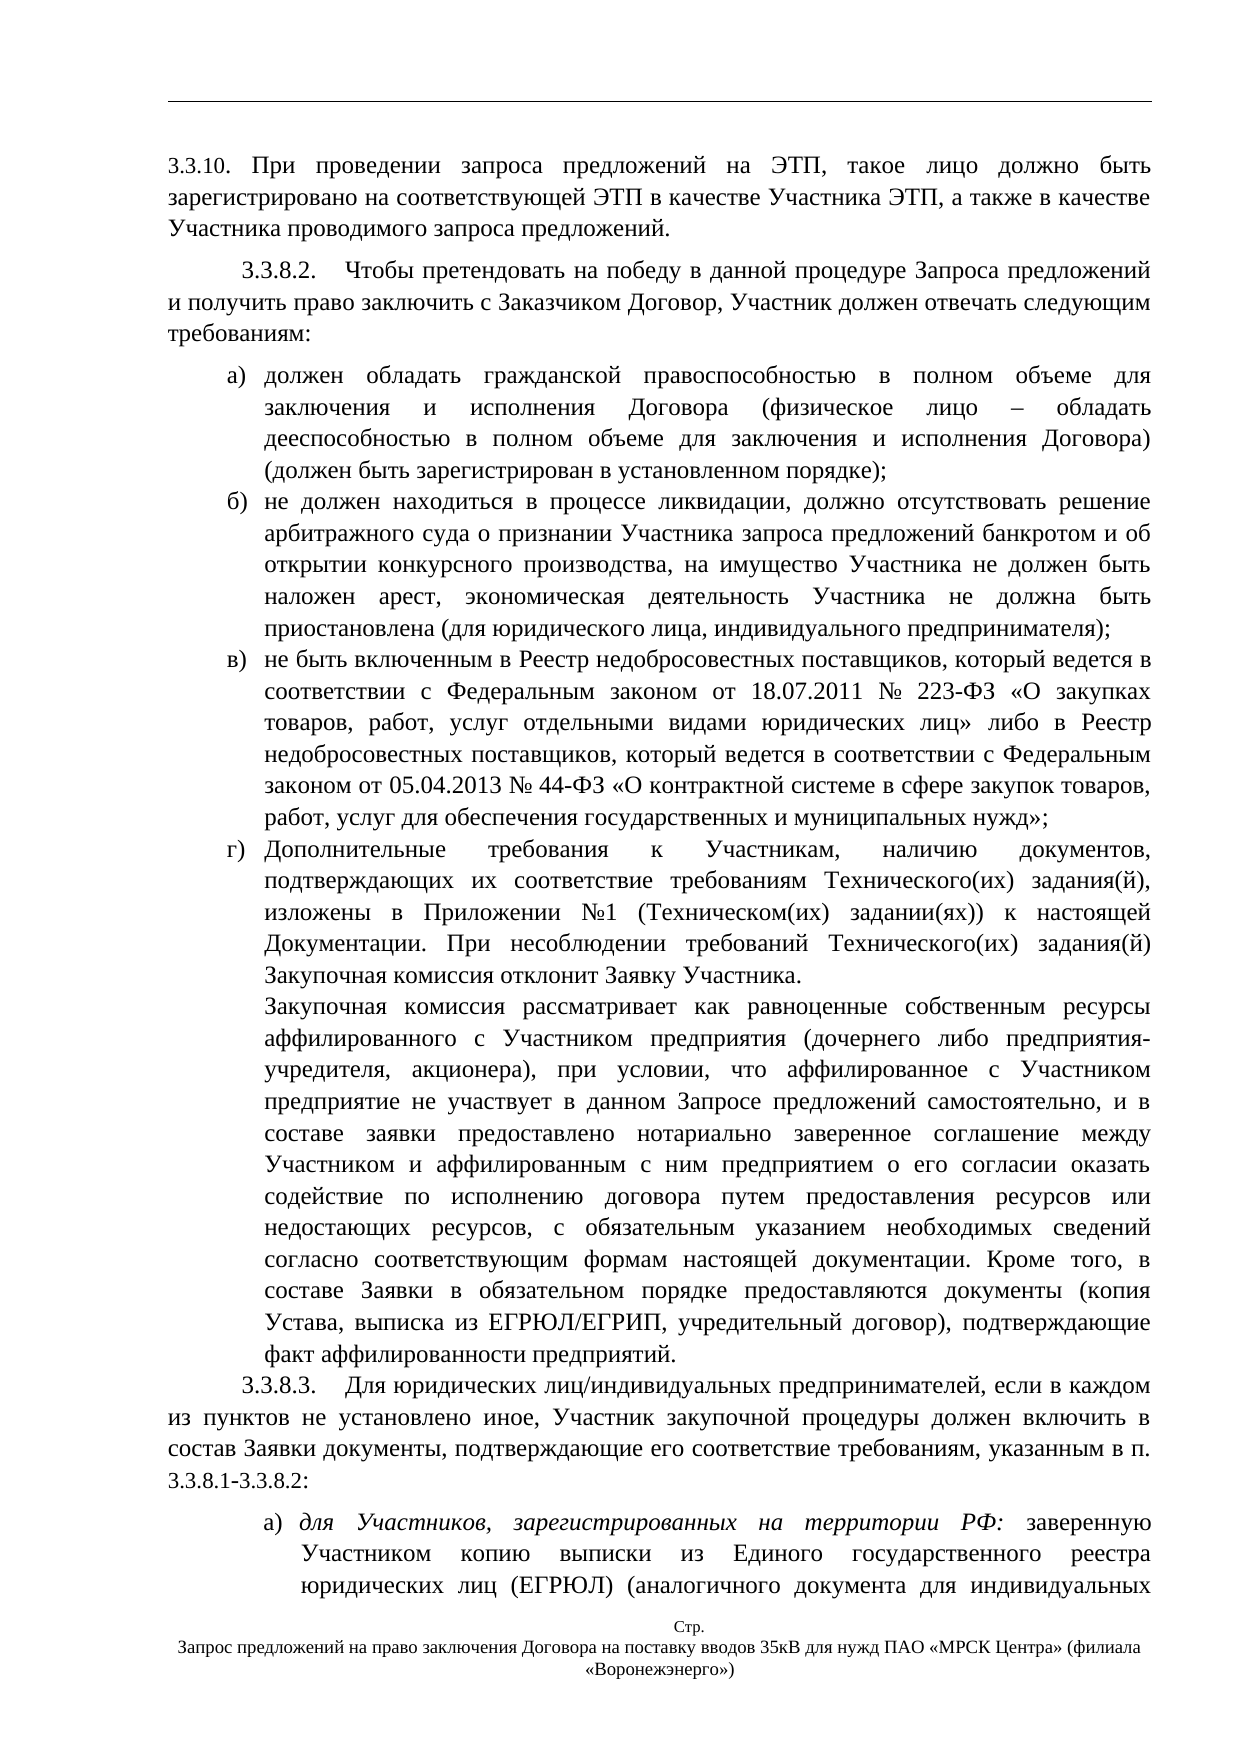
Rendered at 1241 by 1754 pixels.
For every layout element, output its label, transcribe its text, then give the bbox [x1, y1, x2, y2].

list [168, 150, 1152, 242]
text Закупочная комиссия рассматривает как равноценные собственным ресурсы аффилированного с Участником предприятия (дочернего либо предприятия-учредителя, акционера), при условии, что аффилированное с Участником предприятие не участвует в данном Запросе предложений самостоятельно, и в составе заявки предоставлено нотариально заверенное соглашение между Участником и аффилированным с ним предприятием о его согласии оказать содействие по исполнению договора путем предоставления ресурсов или недостающих ресурсов, с обязательным указанием необходимых сведений согласно соответствующим формам настоящей документации. Кроме того, в составе Заявки в обязательном порядке предоставляются документы (копия Устава, выписка из ЕГРЮЛ/ЕГРИП, учредительный договор), подтверждающие факт аффилированности предприятий. [264, 991, 1152, 1367]
list Чтобы претендовать на победу в данной процедуре Запроса предложений и получить право заключить с Заказчиком Договор, Участник должен отвечать следующим требованиям: [168, 255, 1152, 347]
list не быть включенным в Реестр недобросовестных поставщиков, который ведется в соответствии с Федеральным законом от 18.07.2011 № 223-ФЗ «О закупках товаров, работ, услуг отдельными видами юридических лиц» либо в Реестр недобросовестных поставщиков, который ведется в соответствии с Федеральным законом от 05.04.2013 № 44-ФЗ «О контрактной системе в сфере закупок товаров, работ, услуг для обеспечения государственных и муниципальных нужд»; [227, 644, 1152, 831]
list Дополнительные требования к Участникам, наличию документов, подтверждающих их соответствие требованиям Технического(их) задания(й), изложены в Приложении №1 (Техническом(их) задании(ях)) к настоящей Документации. При несоблюдении требований Технического(их) задания(й) Закупочная комиссия отклонит Заявку Участника. [227, 834, 1152, 989]
list должен обладать гражданской правоспособностью в полном объеме для заключения и исполнения Договора (физическое лицо – обладать дееспособностью в полном объеме для заключения и исполнения Договора) (должен быть зарегистрирован в установленном порядке); [227, 360, 1152, 484]
list не должен находиться в процессе ликвидации, должно отсутствовать решение арбитражного суда о признании Участника запроса предложений банкротом и об открытии конкурсного производства, на имущество Участника не должен быть наложен арест, экономическая деятельность Участника не должна быть приостановлена (для юридического лица, индивидуального предпринимателя); [227, 486, 1152, 641]
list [263, 1507, 1152, 1599]
list Для юридических лиц/индивидуальных предпринимателей, если в каждом из пунктов не установлено иное, Участник закупочной процедуры должен включить в состав Заявки документы, подтверждающие его соответствие требованиям, указанным в п. 3.3.8.1-3.3.8.2: [168, 1370, 1152, 1494]
